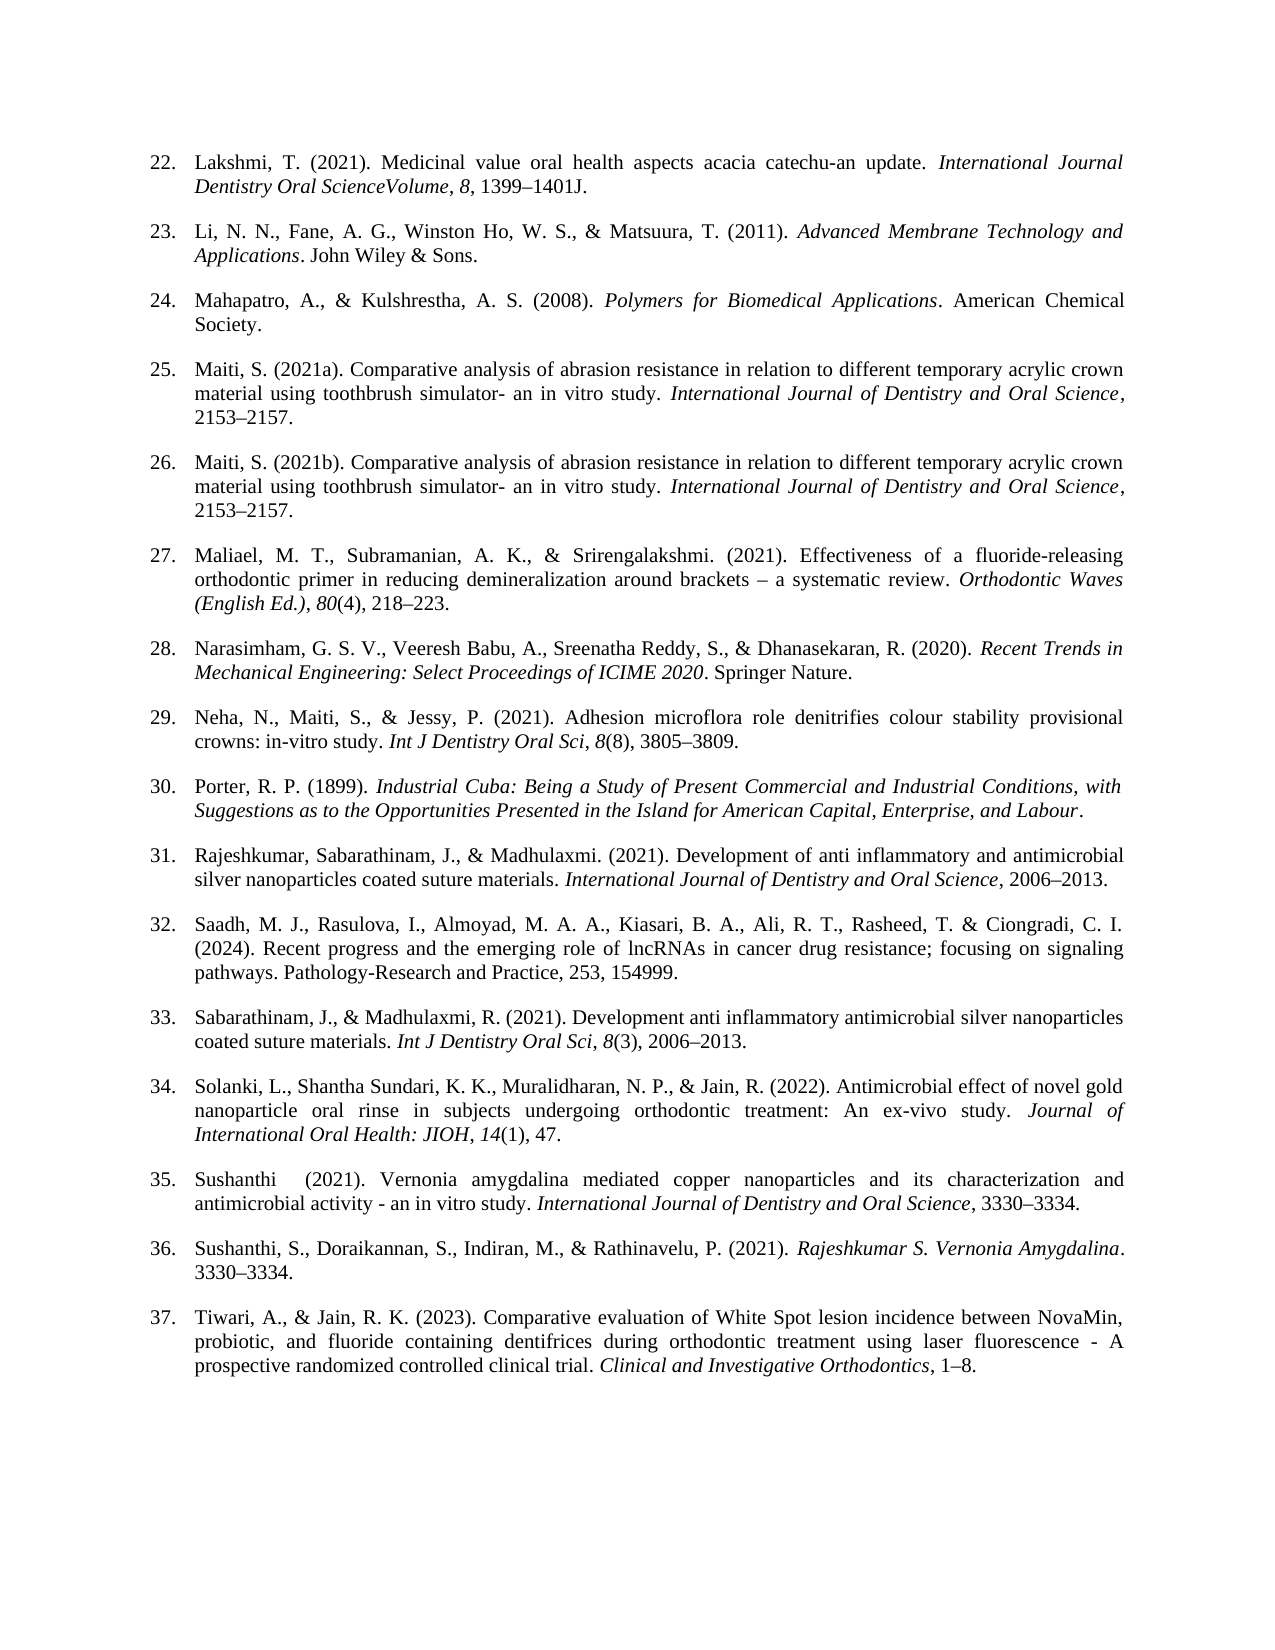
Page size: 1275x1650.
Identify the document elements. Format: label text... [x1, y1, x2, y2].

text Saadh, M. J., Rasulova, I., Almoyad, M. A. A., Kiasari, B. A., Ali, R. T., Rasheed, T. & Ciongradi, C. I. (2024). Recent progress and the emerging role of lncRNAs in cancer drug resistance; focusing on signaling pathways. Pathology-Research and Practice, 253, 154999. [150, 912, 1125, 984]
text Porter, R. P. (1899). Industrial Cuba: Being a Study of Present Commercial and Industrial Conditions, with Suggestions as to the Opportunities Presented in the Island for American Capital, Enterprise, and Labour. [150, 774, 1125, 822]
text Maliael, M. T., Subramanian, A. K., & Srirengalakshmi. (2021). Effectiveness of a fluoride-releasing orthodontic primer in reducing demineralization around brackets – a systematic review. Orthodontic Waves (English Ed.), 80(4), 218–223. [150, 543, 1125, 615]
text Mahapatro, A., & Kulshrestha, A. S. (2008). Polymers for Biomedical Applications. American Chemical Society. [150, 288, 1125, 336]
text Maiti, S. (2021b). Comparative analysis of abrasion resistance in relation to different temporary acrylic crown material using toothbrush simulator- an in vitro study. International Journal of Dentistry and Oral Science, 2153–2157. [150, 450, 1125, 522]
text Solanki, L., Shantha Sundari, K. K., Muralidharan, N. P., & Jain, R. (2022). Antimicrobial effect of novel gold nanoparticle oral rinse in subjects undergoing orthodontic treatment: An ex-vivo study. Journal of International Oral Health: JIOH, 14(1), 47. [150, 1074, 1125, 1146]
text Li, N. N., Fane, A. G., Winston Ho, W. S., & Matsuura, T. (2011). Advanced Membrane Technology and Applications. John Wiley & Sons. [150, 219, 1125, 267]
text Narasimham, G. S. V., Veeresh Babu, A., Sreenatha Reddy, S., & Dhanasekaran, R. (2020). Recent Trends in Mechanical Engineering: Select Proceedings of ICIME 2020. Springer Nature. [150, 636, 1125, 684]
text Rajeshkumar, Sabarathinam, J., & Madhulaxmi. (2021). Development of anti inflammatory and antimicrobial silver nanoparticles coated suture materials. International Journal of Dentistry and Oral Science, 2006–2013. [150, 843, 1125, 891]
text Sabarathinam, J., & Madhulaxmi, R. (2021). Development anti inflammatory antimicrobial silver nanoparticles coated suture materials. Int J Dentistry Oral Sci, 8(3), 2006–2013. [150, 1005, 1125, 1053]
text Tiwari, A., & Jain, R. K. (2023). Comparative evaluation of White Spot lesion incidence between NovaMin, probiotic, and fluoride containing dentifrices during orthodontic treatment using laser fluorescence - A prospective randomized controlled clinical trial. Clinical and Investigative Orthodontics, 1–8. [150, 1305, 1125, 1377]
text Maiti, S. (2021a). Comparative analysis of abrasion resistance in relation to different temporary acrylic crown material using toothbrush simulator- an in vitro study. International Journal of Dentistry and Oral Science, 2153–2157. [150, 357, 1125, 429]
text Sushanthi (2021). Vernonia amygdalina mediated copper nanoparticles and its characterization and antimicrobial activity - an in vitro study. International Journal of Dentistry and Oral Science, 3330–3334. [150, 1167, 1125, 1215]
text Neha, N., Maiti, S., & Jessy, P. (2021). Adhesion microflora role denitrifies colour stability provisional crowns: in-vitro study. Int J Dentistry Oral Sci, 8(8), 3805–3809. [150, 705, 1125, 753]
text Lakshmi, T. (2021). Medicinal value oral health aspects acacia catechu-an update. International Journal Dentistry Oral ScienceVolume, 8, 1399–1401J. [150, 150, 1125, 198]
text Sushanthi, S., Doraikannan, S., Indiran, M., & Rathinavelu, P. (2021). Rajeshkumar S. Vernonia Amygdalina. 3330–3334. [150, 1236, 1125, 1284]
